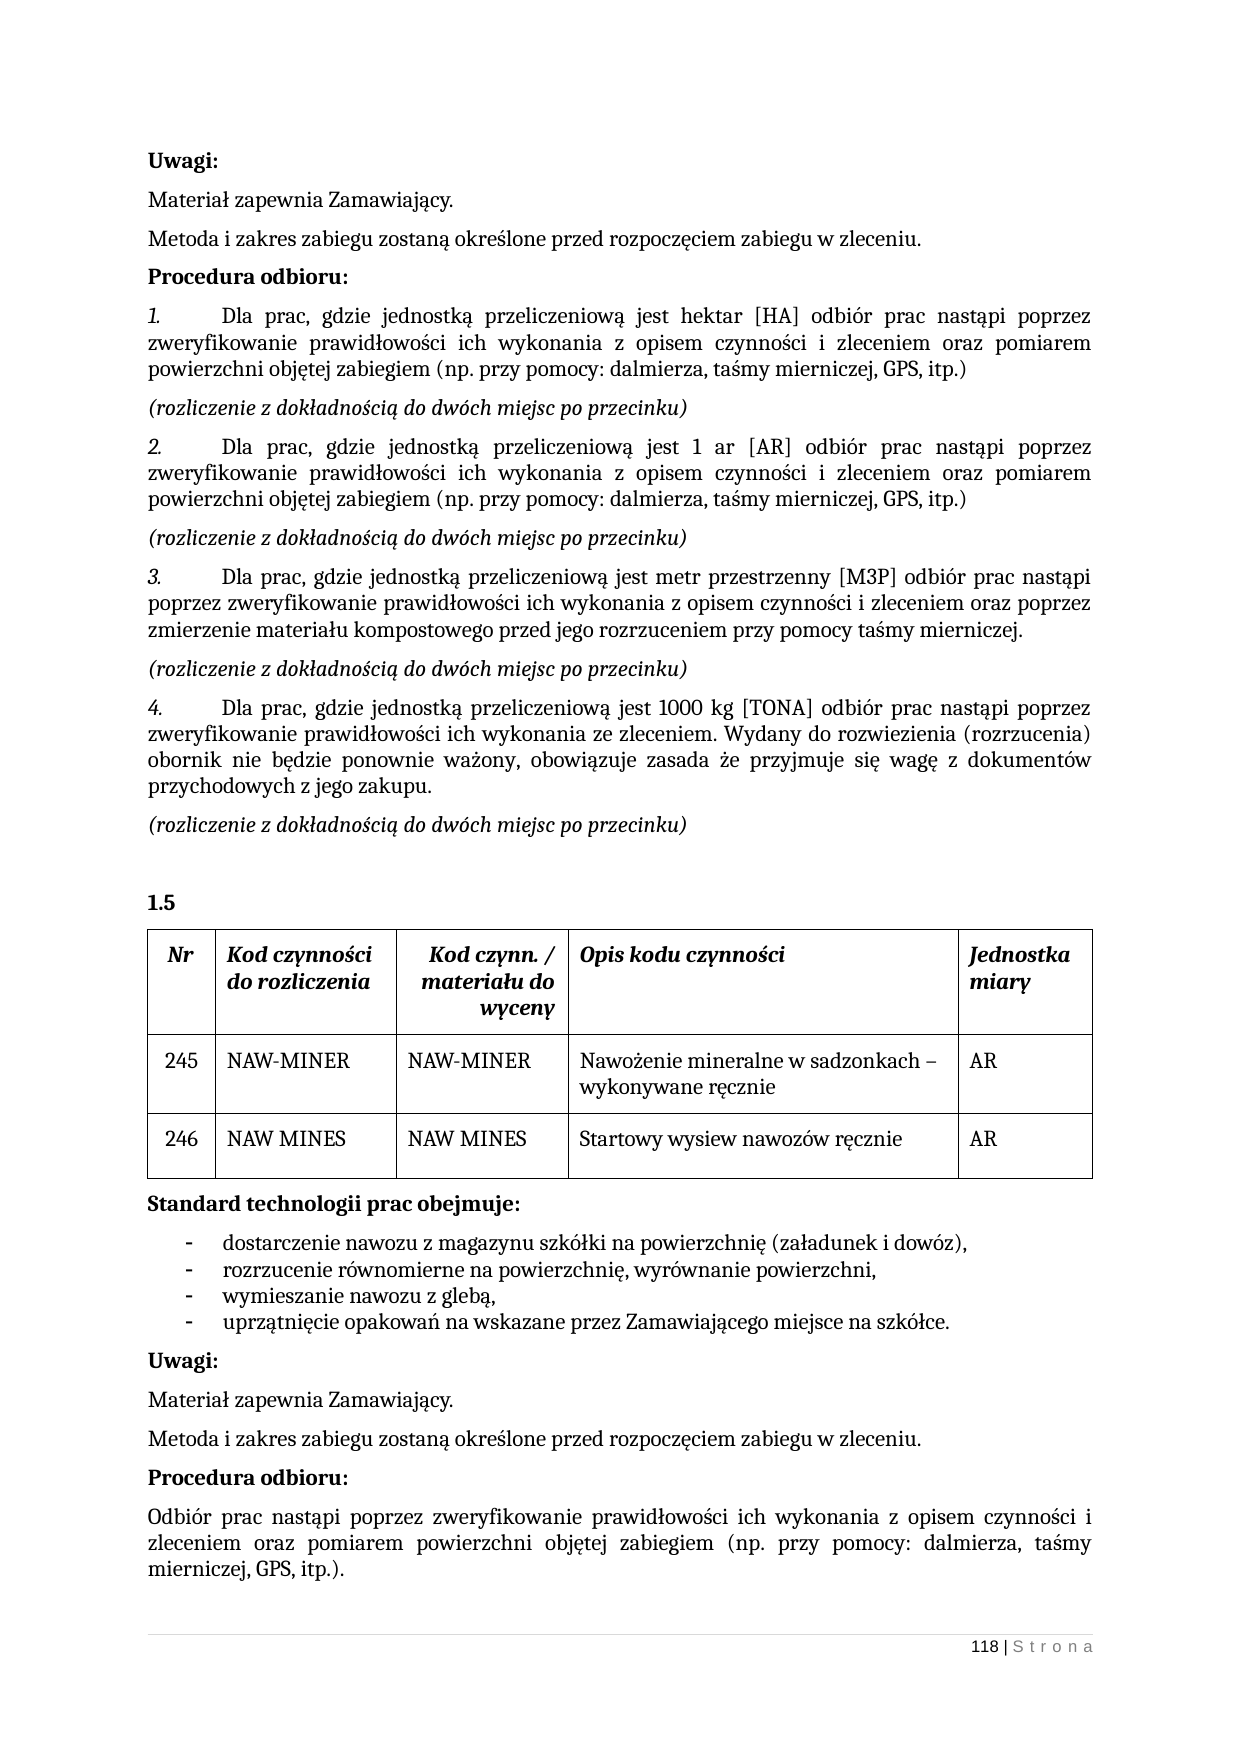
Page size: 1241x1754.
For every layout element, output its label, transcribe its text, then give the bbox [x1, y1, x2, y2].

text Odbiór prac nastąpi poprzez zweryfikowanie prawidłowości ich wykonania z opisem czynności i zleceniem oraz pomiarem powierzchni objętej zabiegiem (np. przy pomocy: dalmierza, taśmy mierniczej, GPS, itp.). [148, 1503, 1093, 1582]
text Procedura odbioru: [148, 1464, 1093, 1491]
list Dla prac, gdzie jednostką przeliczeniową jest hektar [HA] odbiór prac nastąpi poprzez zweryfikowanie prawidłowości ich wykonania z opisem czynności i zleceniem oraz pomiarem powierzchni objętej zabiegiem (np. przy pomocy: dalmierza, taśmy mierniczej, GPS, itp.) [148, 303, 1093, 382]
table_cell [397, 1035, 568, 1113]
text Materiał zapewnia Zamawiający. [148, 186, 1093, 213]
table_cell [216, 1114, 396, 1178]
text 1.5 [148, 890, 1093, 916]
list Dla prac, gdzie jednostką przeliczeniową jest metr przestrzenny [M3P] odbiór prac nastąpi poprzez zweryfikowanie prawidłowości ich wykonania z opisem czynności i zleceniem oraz poprzez zmierzenie materiału kompostowego przed jego rozrzuceniem przy pomocy taśmy mierniczej. [148, 564, 1093, 643]
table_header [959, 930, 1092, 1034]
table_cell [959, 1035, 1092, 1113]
list dostarczenie nawozu z magazynu szkółki na powierzchnię (załadunek i dowóz), [185, 1230, 1093, 1256]
list Dla prac, gdzie jednostką przeliczeniową jest 1000 kg [TONA] odbiór prac nastąpi poprzez zweryfikowanie prawidłowości ich wykonania ze zleceniem. Wydany do rozwiezienia (rozrzucenia) obornik nie będzie ponownie ważony, obowiązuje zasada że przyjmuje się wagę z dokumentów przychodowych z jego zakupu. [148, 694, 1093, 800]
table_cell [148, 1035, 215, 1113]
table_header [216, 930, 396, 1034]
text Metoda i zakres zabiegu zostaną określone przed rozpoczęciem zabiegu w zleceniu. [148, 1426, 1093, 1452]
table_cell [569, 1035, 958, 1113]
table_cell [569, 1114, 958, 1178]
list Dla prac, gdzie jednostką przeliczeniową jest 1 ar [AR] odbiór prac nastąpi poprzez zweryfikowanie prawidłowości ich wykonania z opisem czynności i zleceniem oraz pomiarem powierzchni objętej zabiegiem (np. przy pomocy: dalmierza, taśmy mierniczej, GPS, itp.) [148, 433, 1093, 512]
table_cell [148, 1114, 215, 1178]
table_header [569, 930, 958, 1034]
text (rozliczenie z dokładnością do dwóch miejsc po przecinku) [148, 394, 1093, 421]
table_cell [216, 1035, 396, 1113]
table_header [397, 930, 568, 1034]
list wymieszanie nawozu z glebą, [185, 1283, 1093, 1309]
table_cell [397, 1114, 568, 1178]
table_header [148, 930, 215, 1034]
text Uwagi: [148, 1348, 1093, 1374]
text (rozliczenie z dokładnością do dwóch miejsc po przecinku) [148, 655, 1093, 682]
text Standard technologii prac obejmuje: [148, 1191, 1093, 1218]
text Procedura odbioru: [148, 264, 1093, 291]
list uprzątnięcie opakowań na wskazane przez Zamawiającego miejsce na szkółce. [185, 1309, 1093, 1336]
text (rozliczenie z dokładnością do dwóch miejsc po przecinku) [148, 525, 1093, 551]
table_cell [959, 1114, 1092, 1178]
text (rozliczenie z dokładnością do dwóch miejsc po przecinku) [148, 812, 1093, 838]
text Materiał zapewnia Zamawiający. [148, 1387, 1093, 1413]
list rozrzucenie równomierne na powierzchnię, wyrównanie powierzchni, [185, 1256, 1093, 1283]
text Uwagi: [148, 148, 1093, 174]
text Metoda i zakres zabiegu zostaną określone przed rozpoczęciem zabiegu w zleceniu. [148, 225, 1093, 252]
